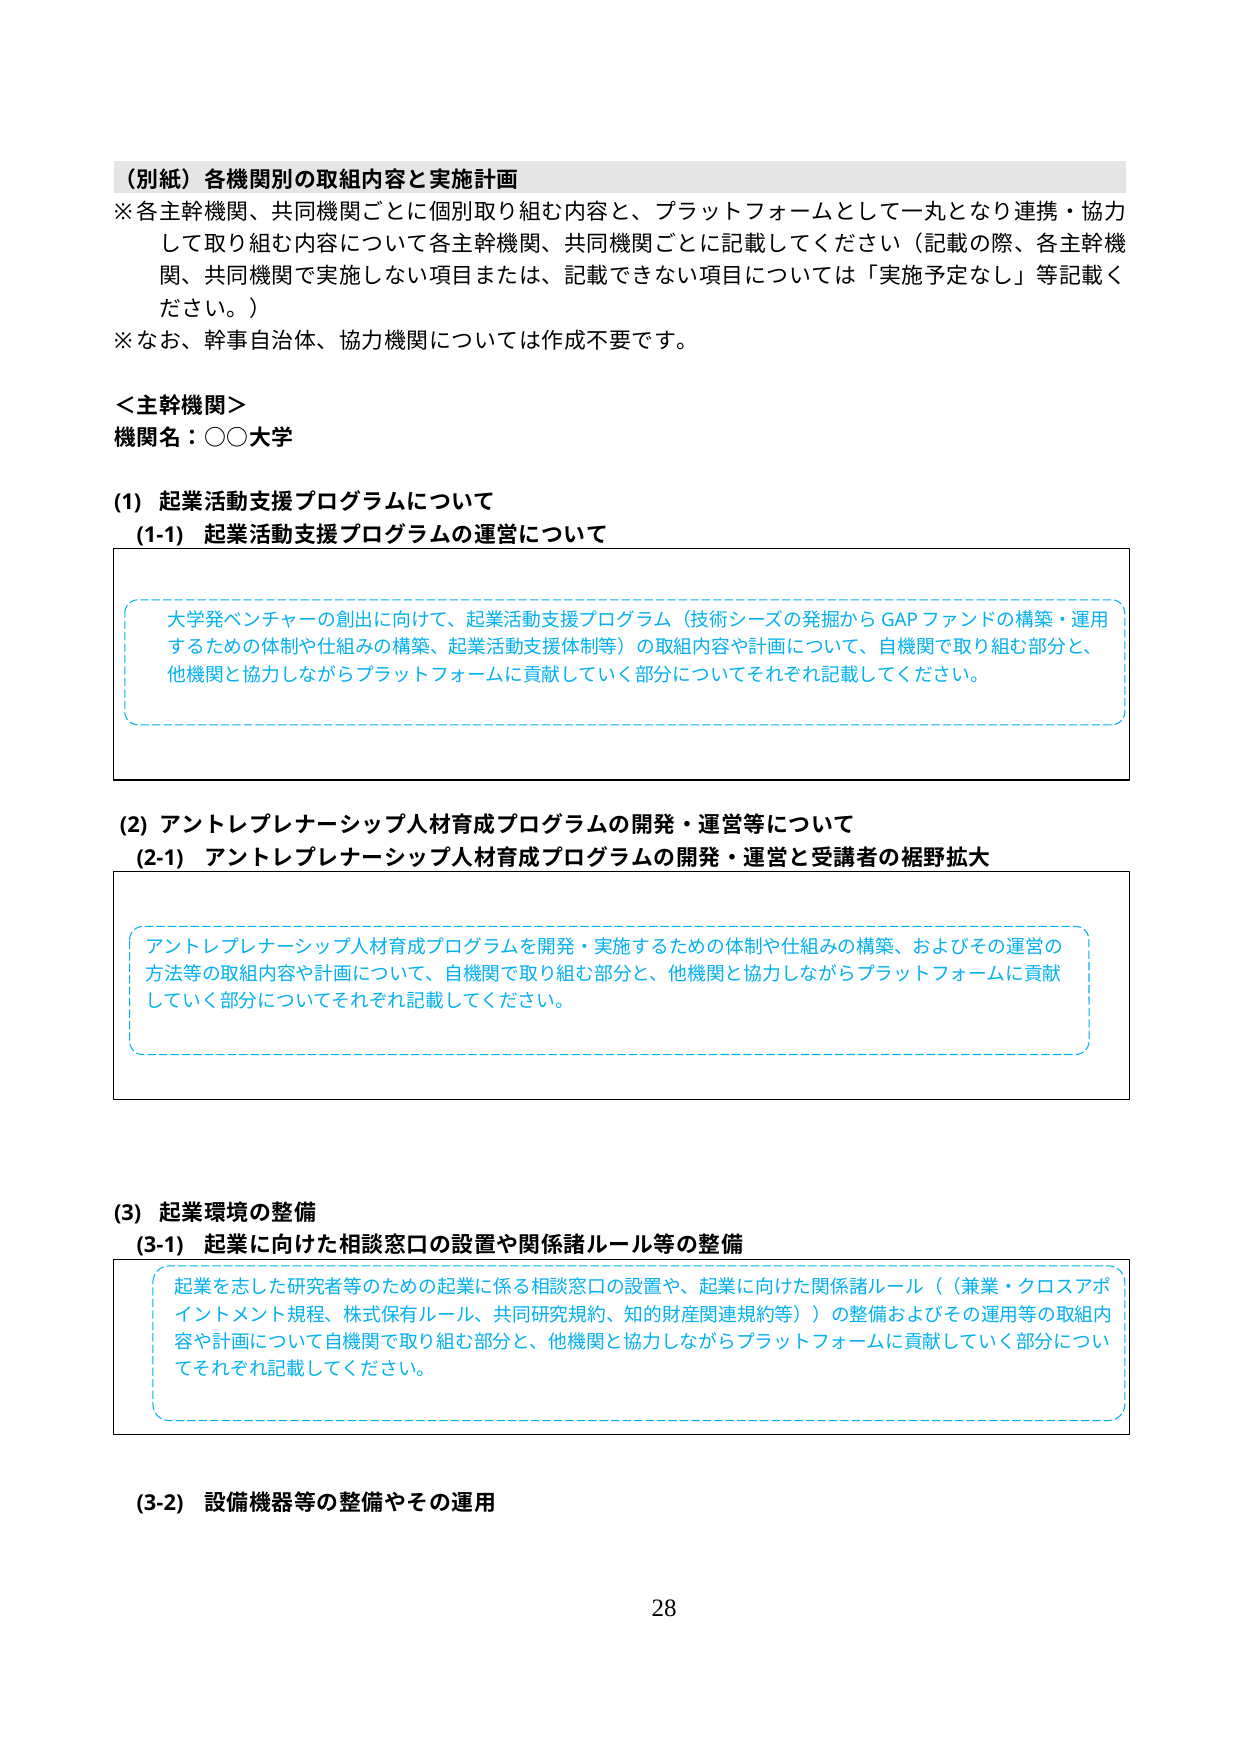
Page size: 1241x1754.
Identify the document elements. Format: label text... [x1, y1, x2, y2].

subtitle （別紙）各機関別の取組内容と実施計画 [114, 161, 1126, 193]
subtitle (1-1)起業活動支援プログラムの運営について [125, 516, 1126, 548]
text ※各主幹機関、共同機関ごとに個別取り組む内容と、プラットフォームとして一丸となり連携・協力して取り組む内容について各主幹機関、共同機関ごとに記載してください（記載の際、各主幹機関、共同機関で実施しない項目または、記載できない項目については「実施予定なし」等記載ください。） [114, 193, 1126, 323]
subtitle (1)起業活動支援プログラムについて [114, 484, 1126, 516]
text ＜主幹機関＞ [114, 387, 1126, 419]
subtitle (3)起業環境の整備 [114, 1194, 1126, 1227]
subtitle (2-1)アントレプレナーシップ人材育成プログラムの開発・運営と受講者の裾野拡大 [125, 839, 1126, 871]
subtitle (2)アントレプレナーシップ人材育成プログラムの開発・運営等について [114, 807, 1126, 839]
text 機関名：○○大学 [114, 419, 1126, 452]
subtitle (3-1)起業に向けた相談窓口の設置や関係諸ルール等の整備 [125, 1227, 1126, 1259]
subtitle (3-2) 設備機器等の整備やその運用 [125, 1485, 1126, 1517]
text ※なお、幹事自治体、協力機関については作成不要です。 [114, 323, 1126, 355]
